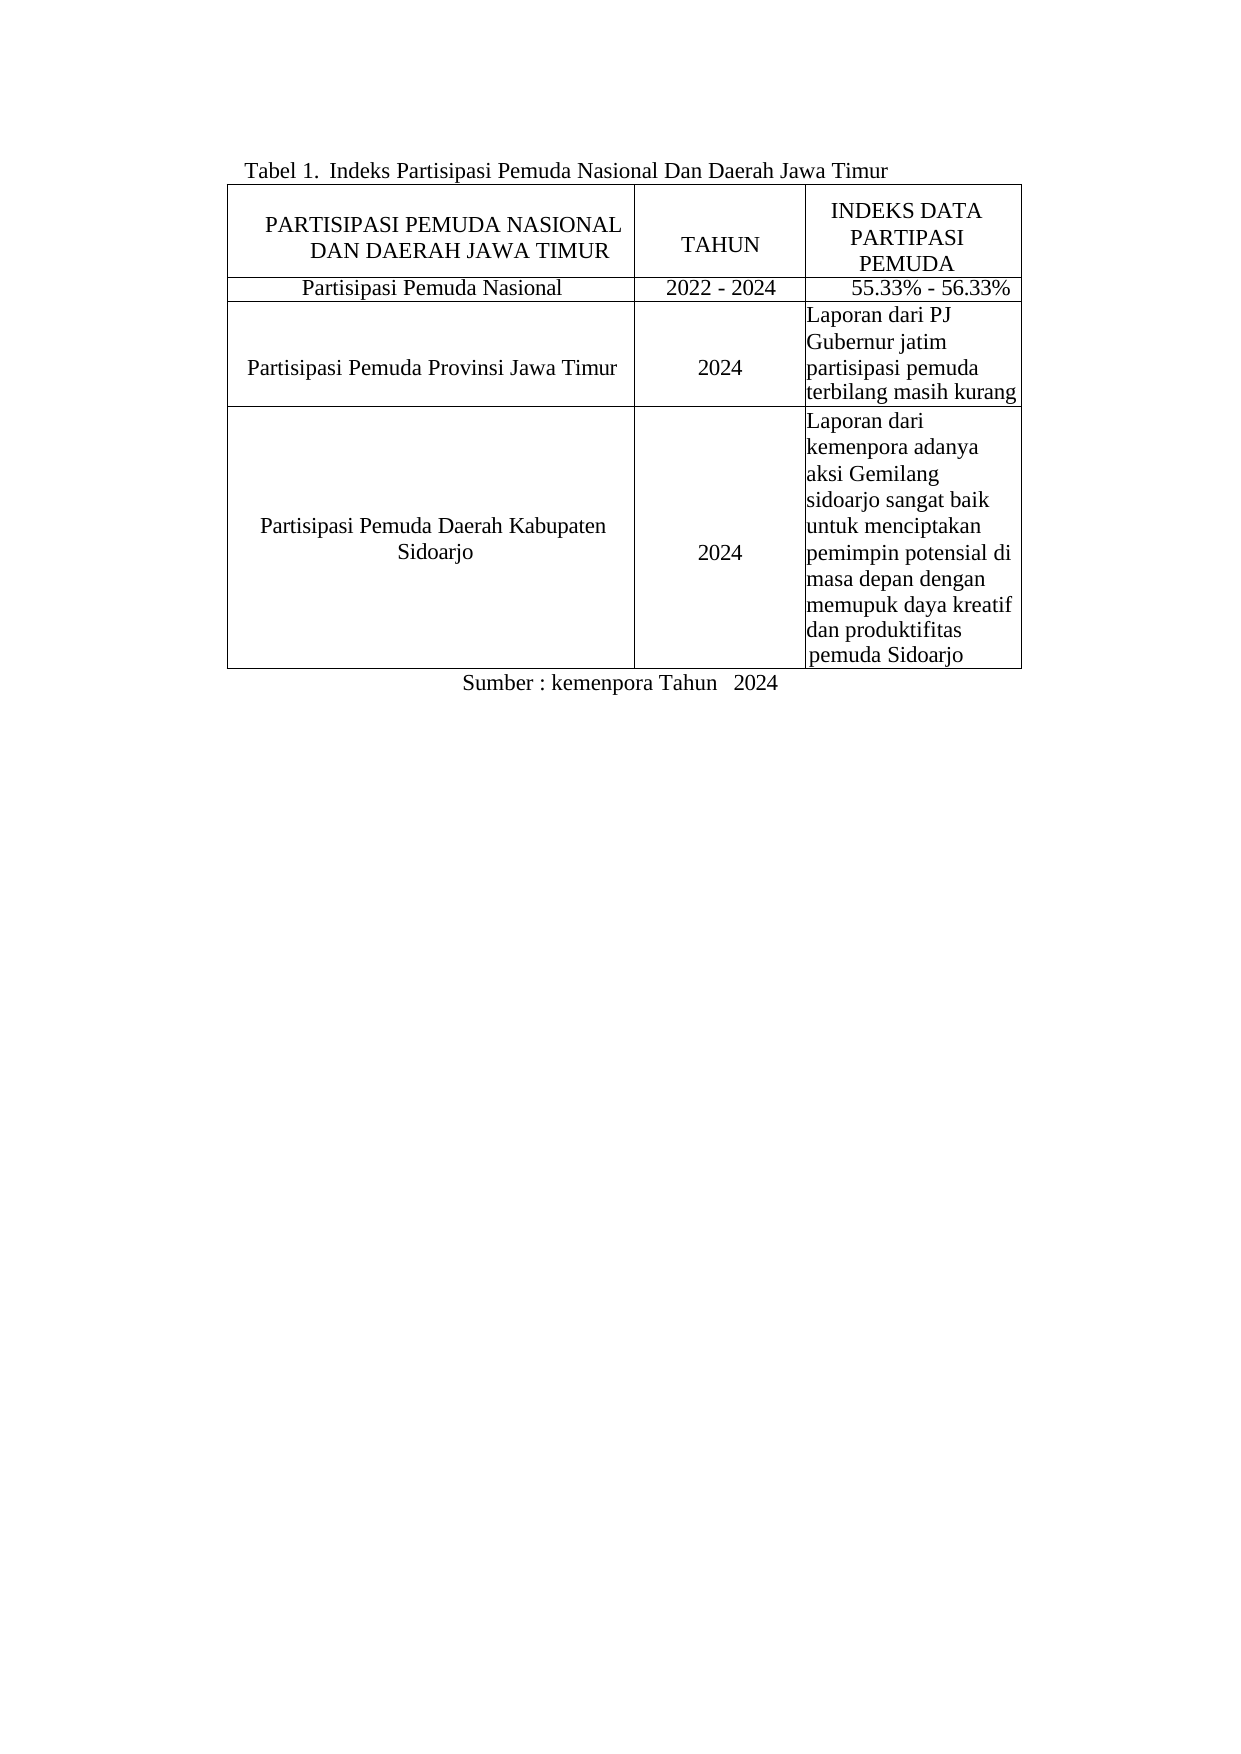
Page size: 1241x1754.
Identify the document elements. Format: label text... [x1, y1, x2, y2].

table_cell 2024 [635, 302, 805, 406]
text Tabel 1. Indeks Partisipasi Pemuda Nasional Dan Daerah Jawa Timur [244, 157, 1090, 184]
table_cell Partisipasi Pemuda Provinsi Jawa Timur [228, 302, 634, 406]
table_cell 55.33% - 56.33% [806, 278, 1021, 301]
table_cell Laporan dari kemenpora adanya aksi Gemilang sidoarjo sangat baik untuk menciptakan pemimpin potensial di masa depan dengan memupuk daya kreatif dan produktifitas pemuda Sidoarjo [806, 407, 1021, 667]
table_cell 2024 [635, 407, 805, 667]
table_cell Laporan dari PJ Gubernur jatim partisipasi pemuda terbilang masih kurang [806, 302, 1021, 406]
table_header PARTISIPASI PEMUDA NASIONAL DAN DAERAH JAWA TIMUR [228, 185, 634, 277]
table_cell Partisipasi Pemuda Daerah Kabupaten Sidoarjo [228, 407, 634, 667]
text Sumber : kemenpora Tahun 2024 [150, 668, 1090, 695]
table_cell Partisipasi Pemuda Nasional [228, 278, 634, 301]
table_header TAHUN [635, 185, 805, 277]
table_header INDEKS DATA PARTIPASI PEMUDA [806, 185, 1021, 277]
table_cell 2022 - 2024 [635, 278, 805, 301]
